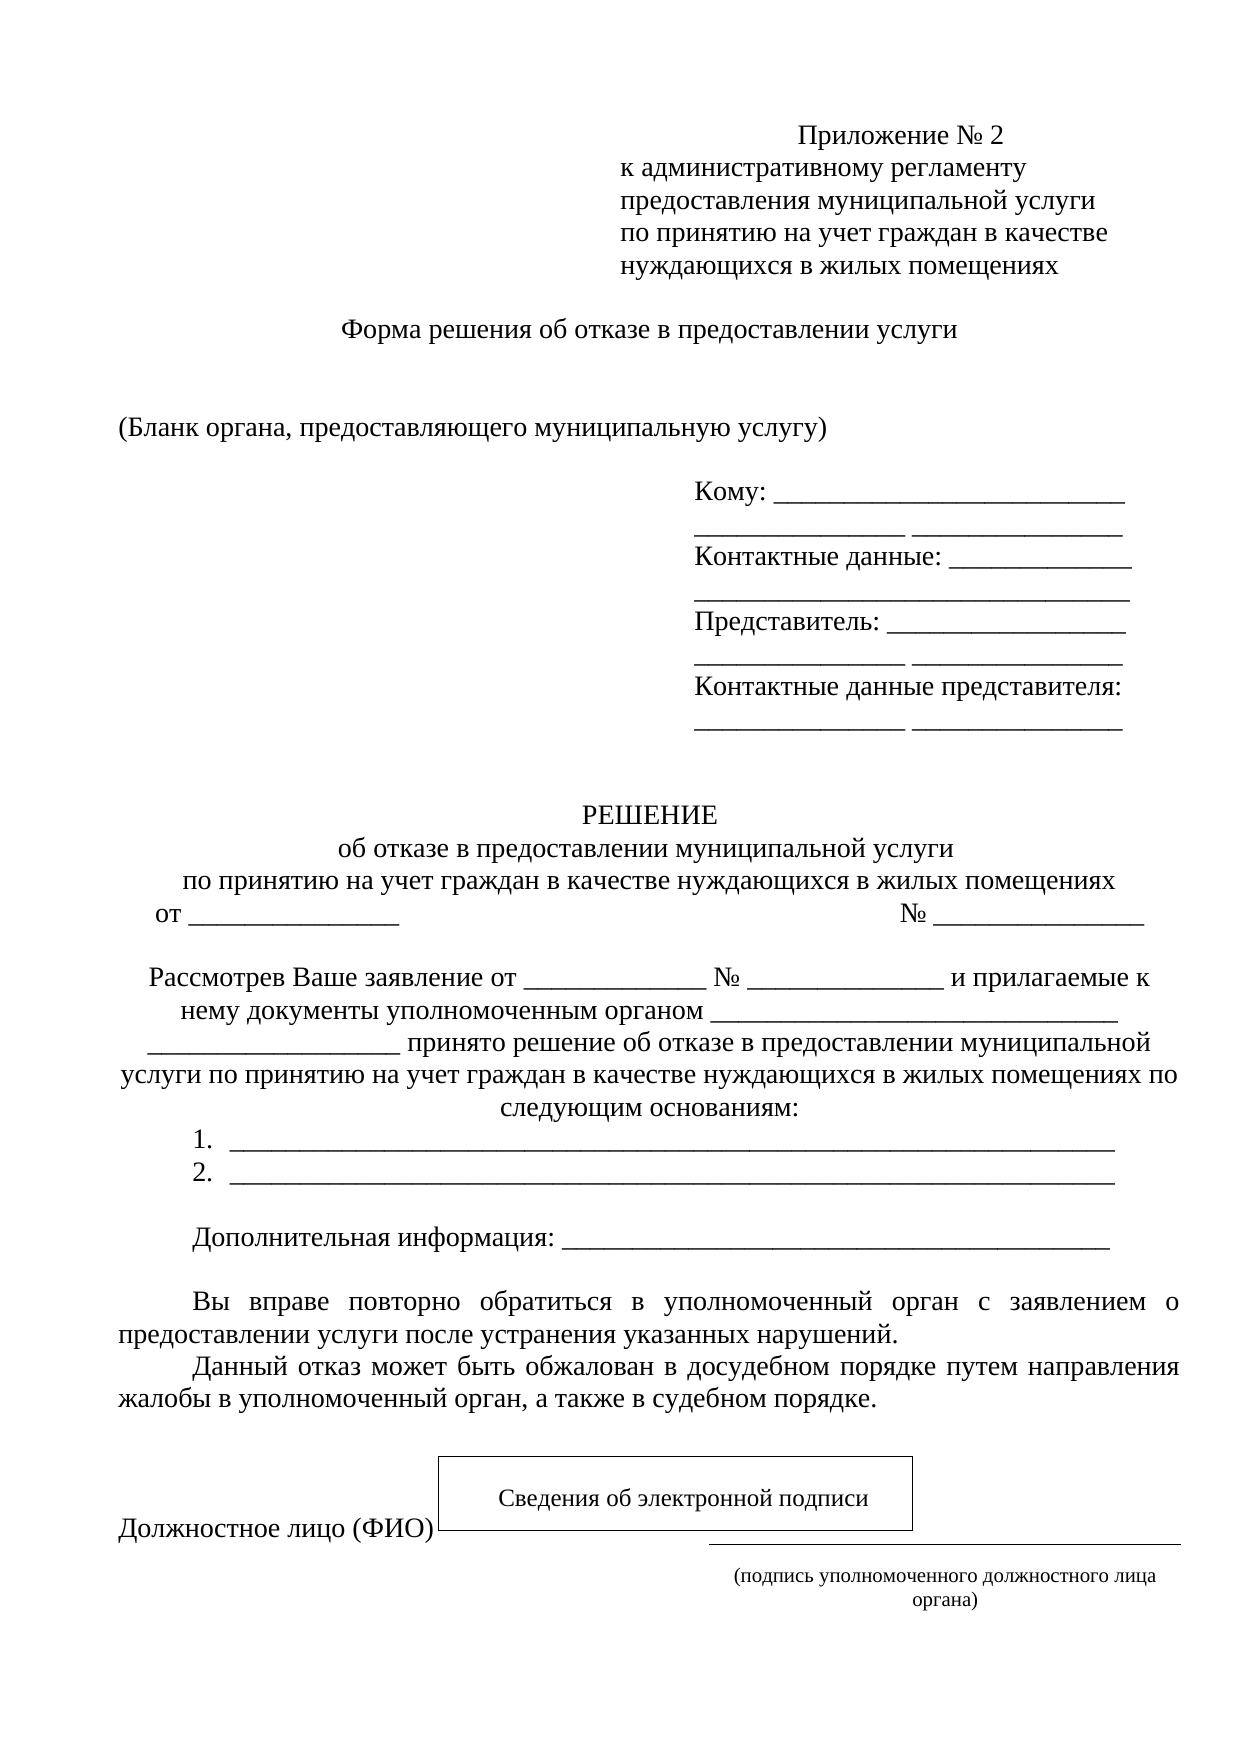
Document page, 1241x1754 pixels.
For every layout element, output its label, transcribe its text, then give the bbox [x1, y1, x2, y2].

text Контактные данные: _____________ _______________________________ [694, 539, 1181, 604]
text об отказе в предоставлении муниципальной услуги по принятию на учет граждан в качестве нуждающихся в жилых помещениях [118, 831, 1181, 896]
text (подпись уполномоченного должностного лица органа) [709, 1545, 1181, 1611]
text к административному регламенту [620, 151, 1181, 183]
list _______________________________________________________________ [192, 1122, 1181, 1155]
text Кому: _________________________ _______________ _______________ [694, 474, 1181, 539]
text от _______________ № _______________ [118, 896, 1181, 928]
text Данный отказ может быть обжалован в досудебном порядке путем направления жалобы в уполномоченный орган, а также в судебном порядке. [118, 1349, 1181, 1414]
text Приложение № 2 [620, 118, 1181, 151]
text нуждающихся в жилых помещениях [620, 248, 1181, 280]
text предоставления муниципальной услуги [620, 183, 1181, 215]
text Форма решения об отказе в предоставлении услуги [118, 312, 1181, 345]
text РЕШЕНИЕ [118, 798, 1181, 831]
text Дополнительная информация: _______________________________________ [118, 1219, 1181, 1252]
text по принятию на учет граждан в качестве [620, 215, 1181, 248]
text Рассмотрев Ваше заявление от _____________ № ______________ и прилагаемые к нему документы уполномоченным органом _____________________________ __________________ принято решение об отказе в предоставлении муниципальной услуги по принятию на учет граждан в качестве нуждающихся в жилых помещениях по следующим основаниям: [118, 928, 1181, 1122]
list _______________________________________________________________ [192, 1155, 1181, 1187]
text _______________ _______________ [694, 701, 1181, 734]
text Должностное лицо (ФИО) [118, 1511, 1181, 1543]
text Представитель: _________________ _______________ _______________ [694, 604, 1181, 669]
text Контактные данные представителя: [694, 669, 1181, 701]
text (Бланк органа, предоставляющего муниципальную услугу) [118, 410, 1181, 442]
text Вы вправе повторно обратиться в уполномоченный орган с заявлением о предоставлении услуги после устранения указанных нарушений. [118, 1284, 1181, 1349]
